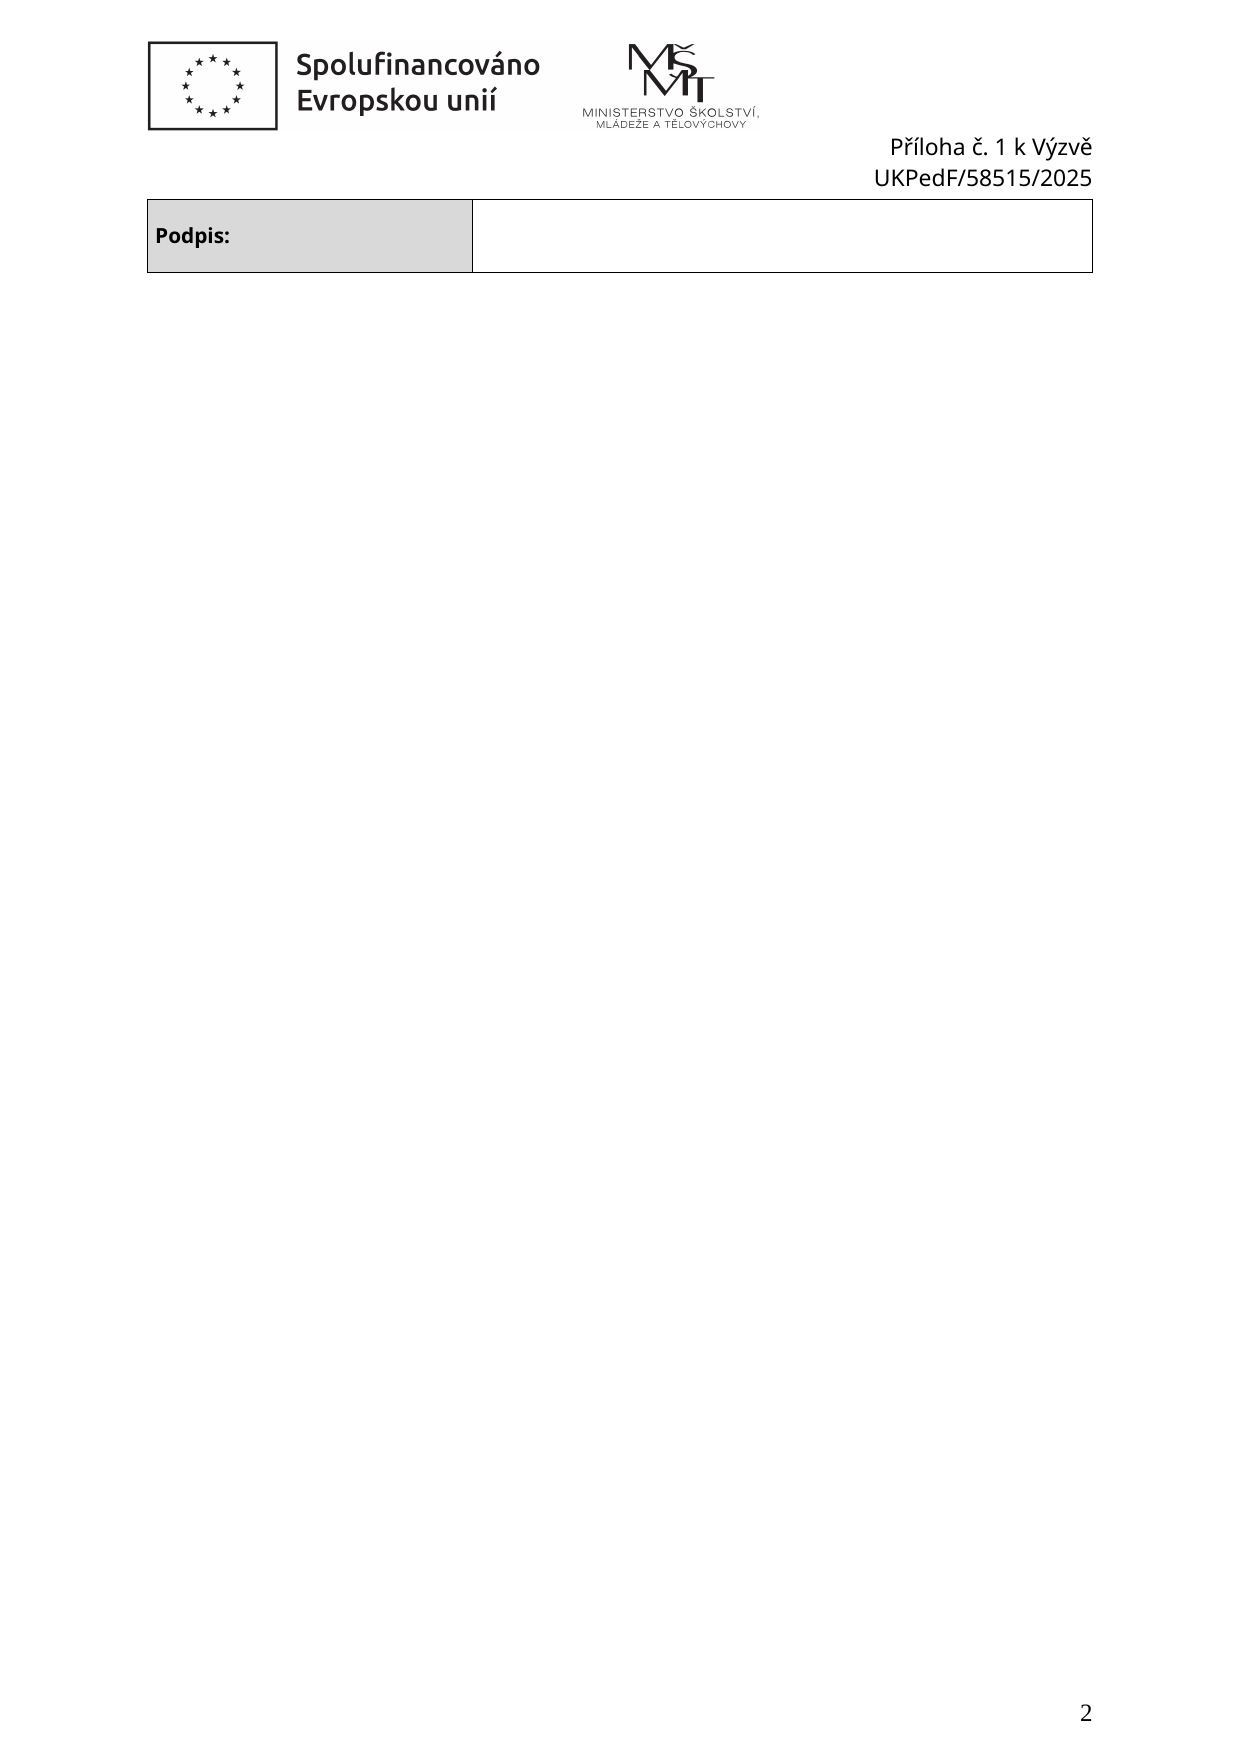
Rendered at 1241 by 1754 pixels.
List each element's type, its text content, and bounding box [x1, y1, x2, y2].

picture [147, 41, 761, 131]
table_cell [473, 200, 1092, 272]
table_cell Podpis: [148, 200, 472, 272]
